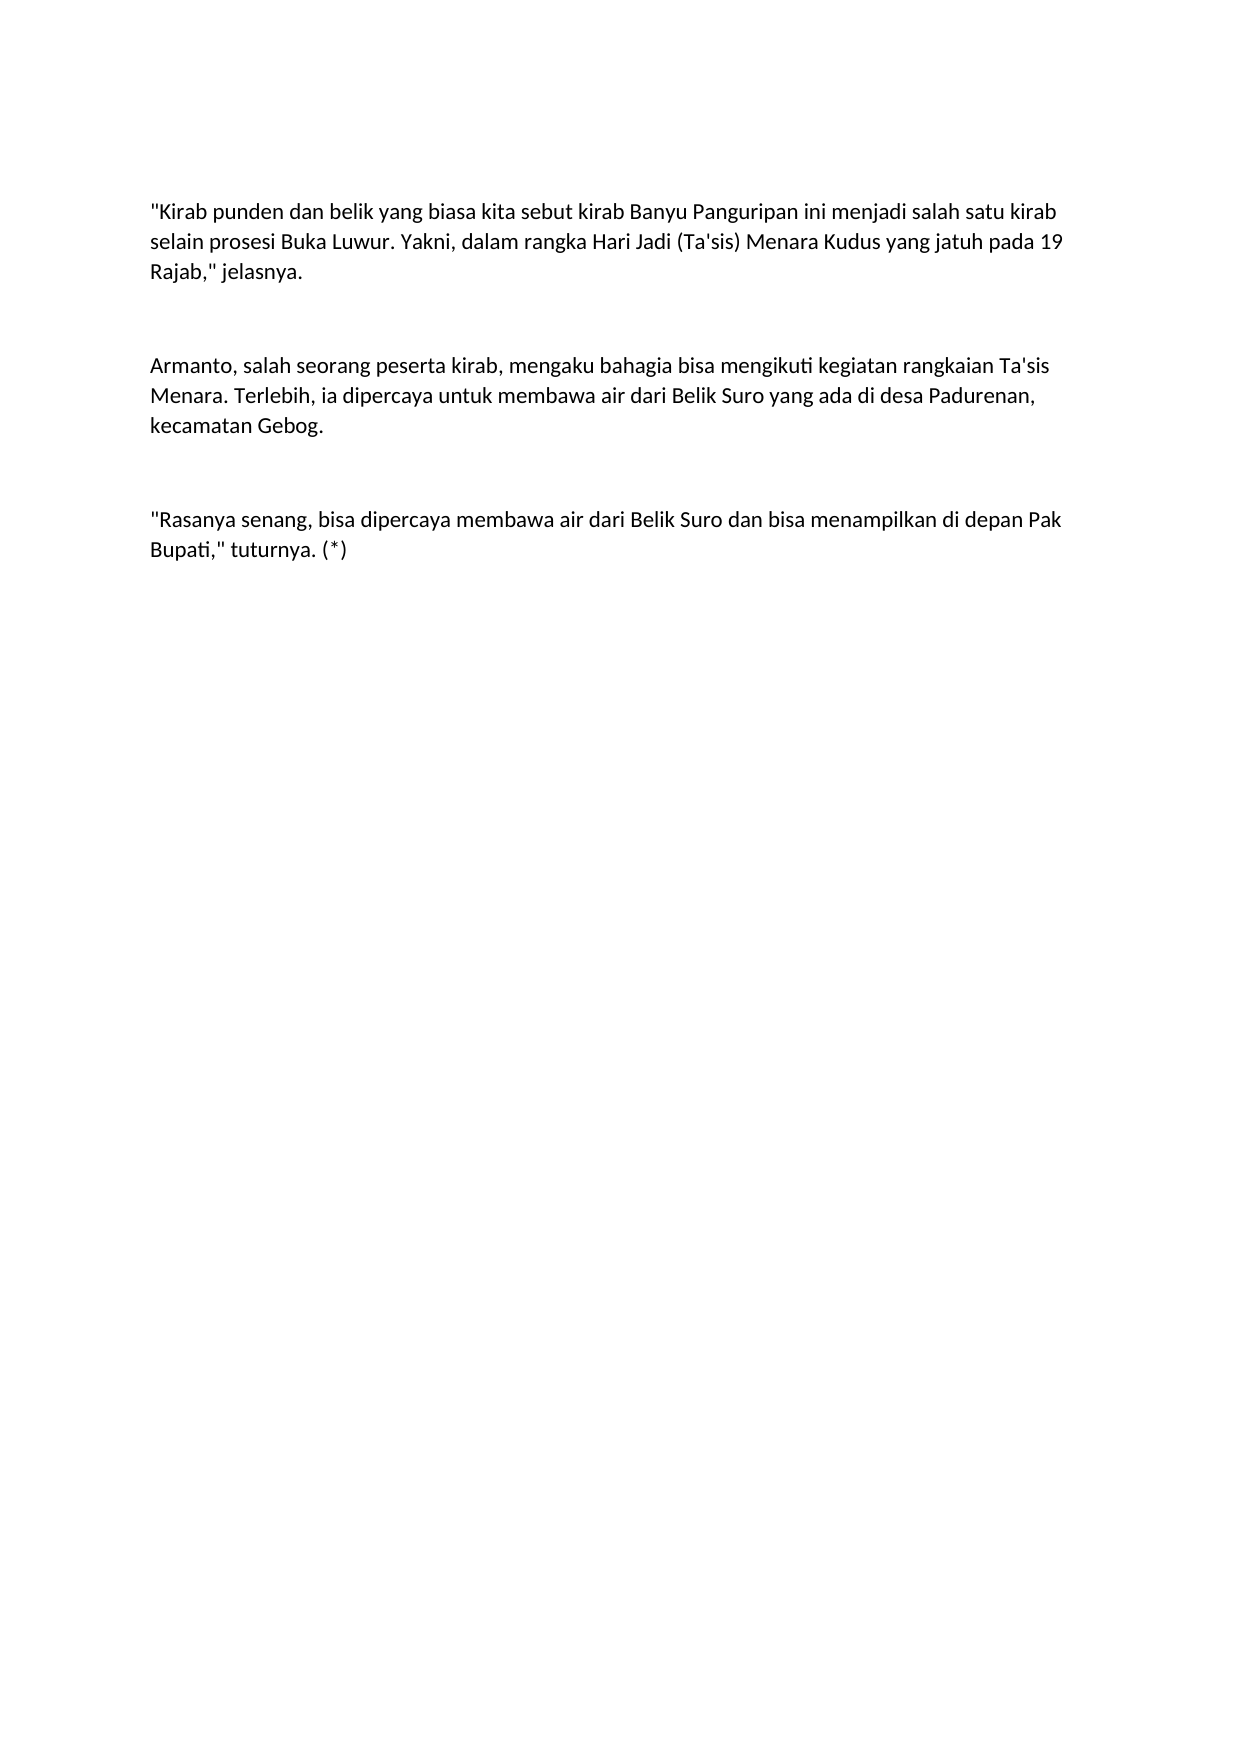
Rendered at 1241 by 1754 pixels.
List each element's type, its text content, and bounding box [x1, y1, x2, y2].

text Armanto, salah seorang peserta kirab, mengaku bahagia bisa mengikuti kegiatan rangkaian Ta'sis Menara. Terlebih, ia dipercaya untuk membawa air dari Belik Suro yang ada di desa Padurenan, kecamatan Gebog. [150, 351, 1090, 439]
text "Rasanya senang, bisa dipercaya membawa air dari Belik Suro dan bisa menampilkan di depan Pak Bupati," tuturnya. (*) [150, 505, 1090, 563]
text "Kirab punden dan belik yang biasa kita sebut kirab Banyu Panguripan ini menjadi salah satu kirab selain prosesi Buka Luwur. Yakni, dalam rangka Hari Jadi (Ta'sis) Menara Kudus yang jatuh pada 19 Rajab," jelasnya. [150, 197, 1090, 285]
